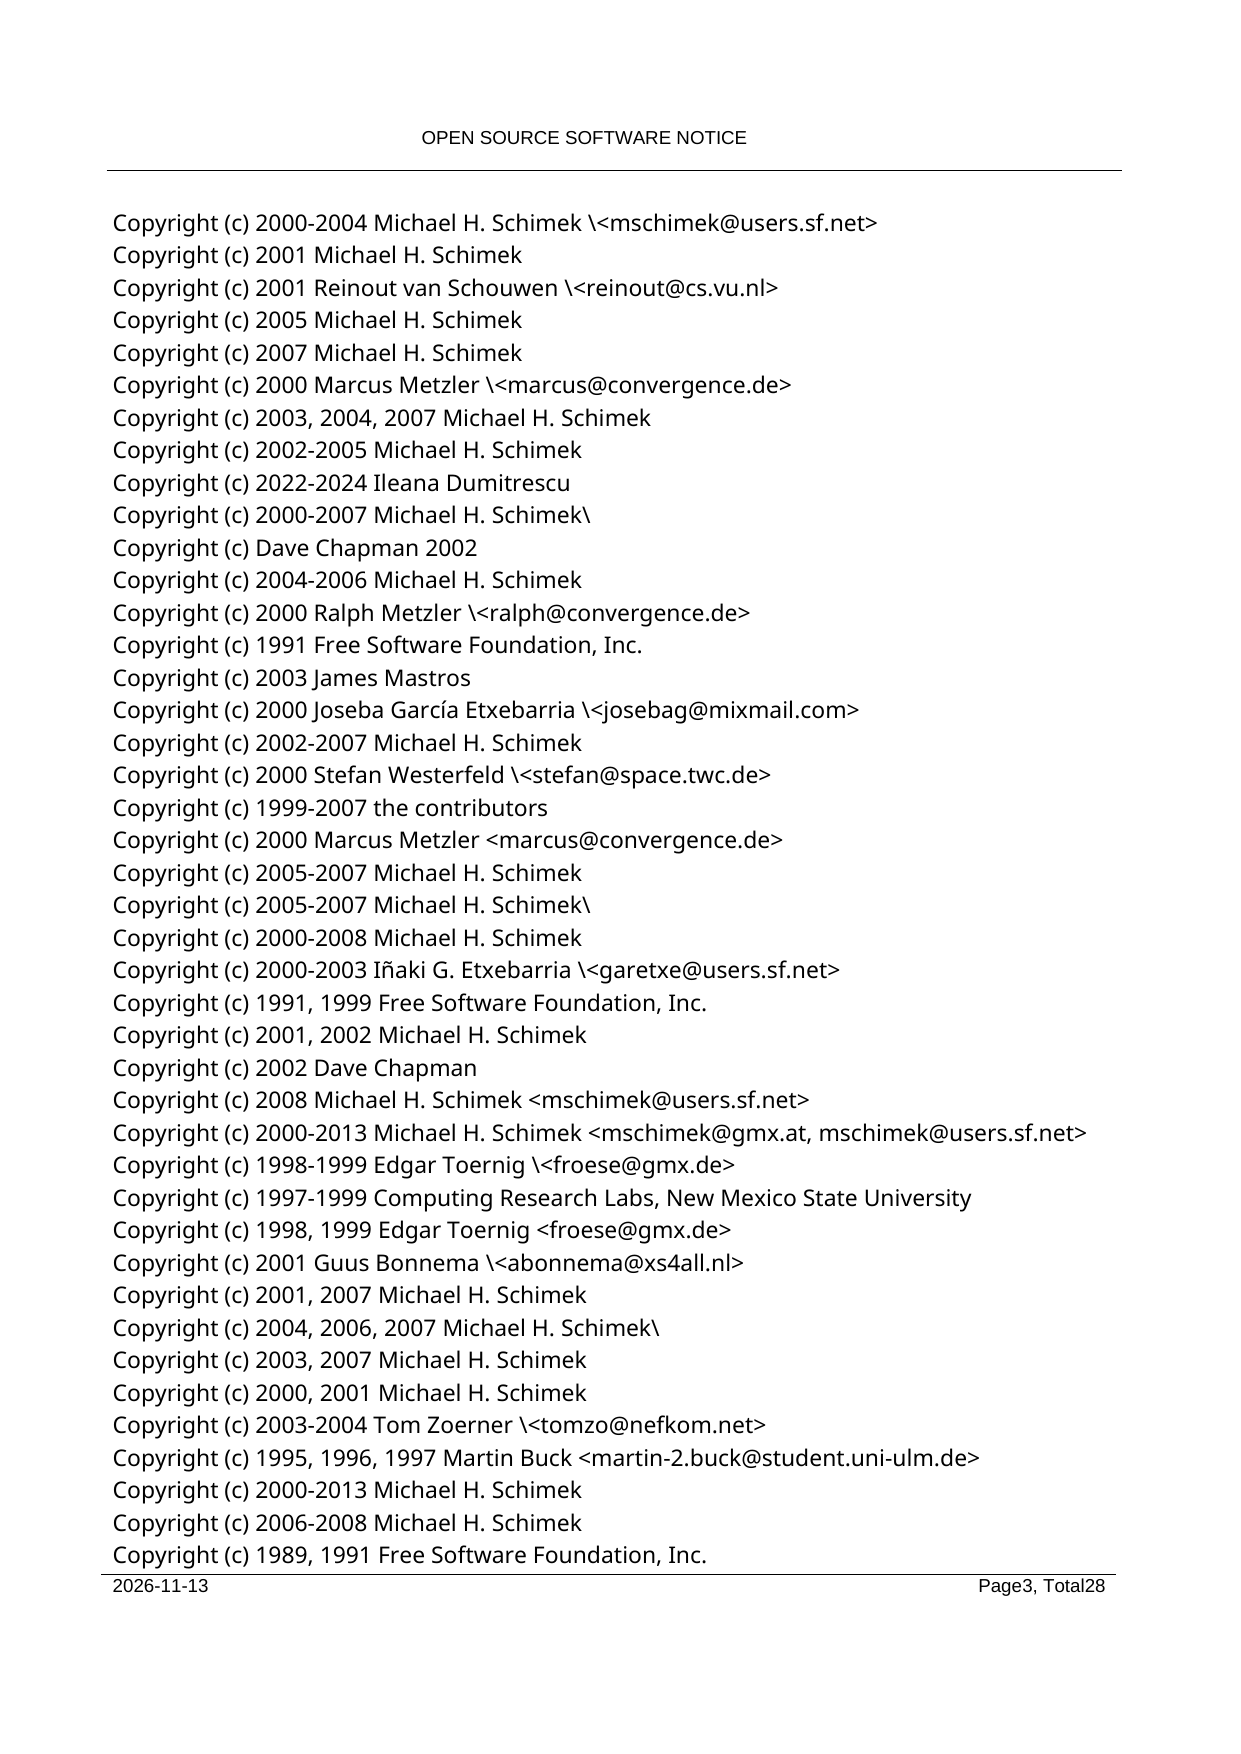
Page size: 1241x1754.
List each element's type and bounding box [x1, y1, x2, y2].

text [112, 206, 1128, 1571]
